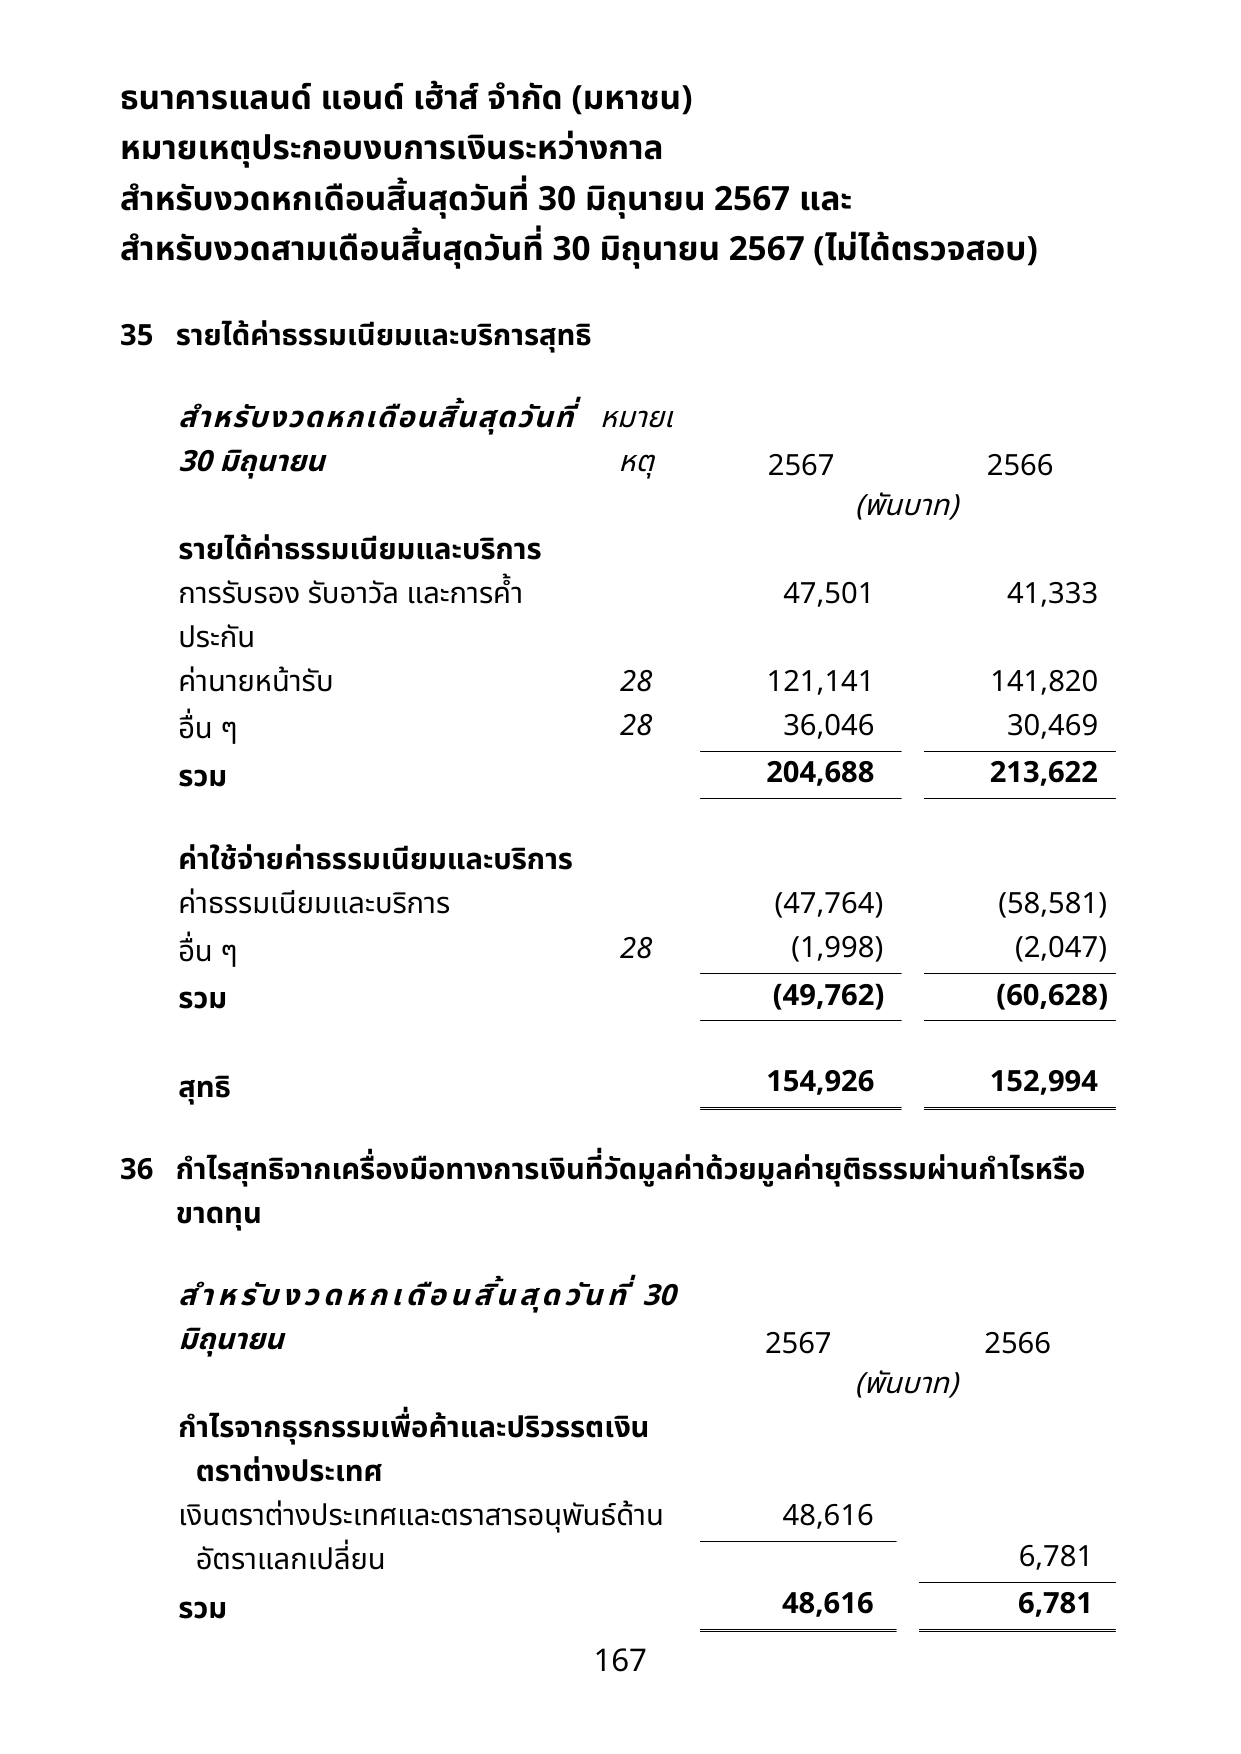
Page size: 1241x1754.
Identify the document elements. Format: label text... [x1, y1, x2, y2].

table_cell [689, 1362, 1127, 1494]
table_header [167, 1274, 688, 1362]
subtitle กำไรสุทธิจากเครื่องมือทางการเงินที่วัดมูลค่าด้วยมูลค่ายุติธรรมผ่านกำไรหรือขาดทุน [120, 1148, 1120, 1236]
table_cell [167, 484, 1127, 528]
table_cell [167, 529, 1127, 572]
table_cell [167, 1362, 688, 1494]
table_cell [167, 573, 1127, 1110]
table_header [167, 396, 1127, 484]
subtitle รายได้ค่าธรรมเนียมและบริการสุทธิ [120, 314, 1120, 358]
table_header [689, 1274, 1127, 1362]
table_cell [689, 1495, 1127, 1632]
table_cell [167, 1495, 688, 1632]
